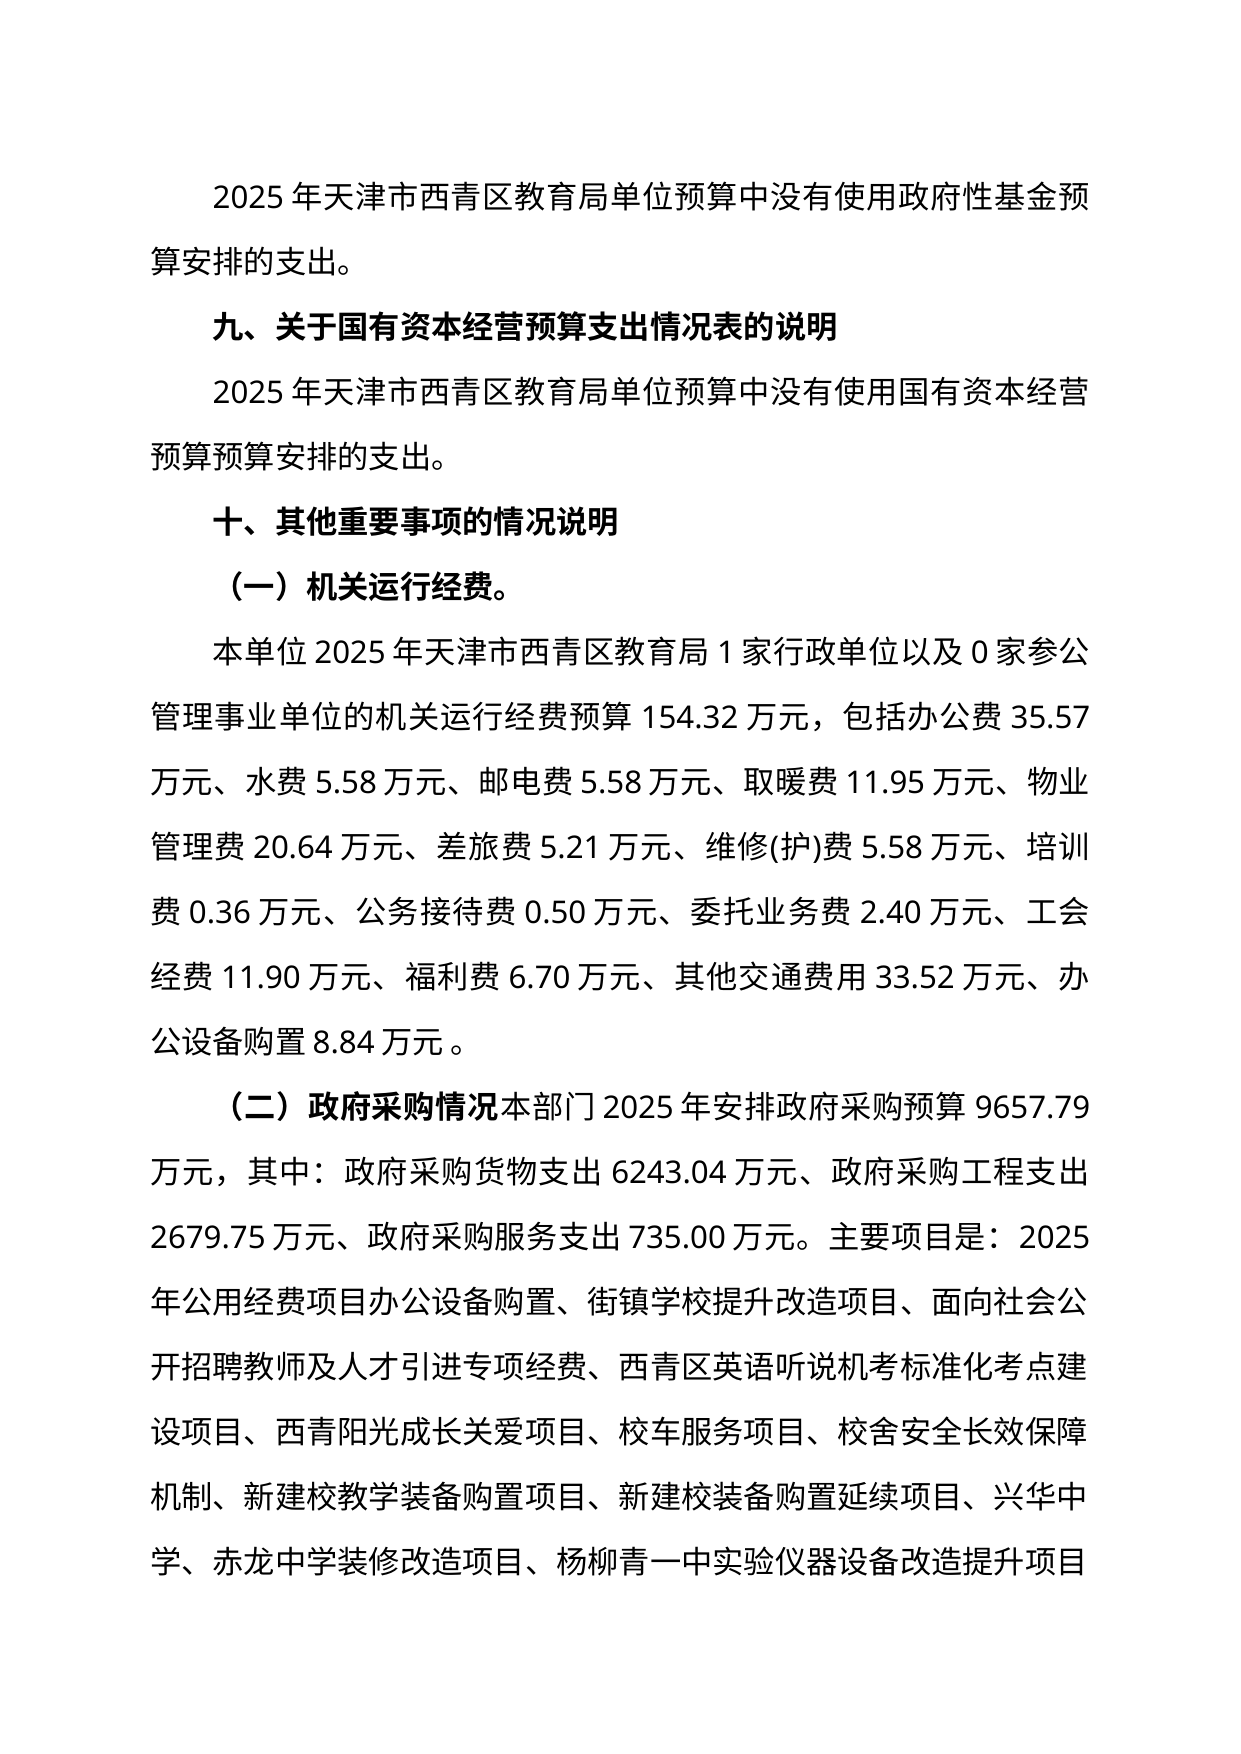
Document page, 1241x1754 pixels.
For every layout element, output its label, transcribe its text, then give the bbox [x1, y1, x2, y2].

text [150, 1072, 1090, 1592]
text 九、关于国有资本经营预算支出情况表的说明 [150, 292, 1090, 357]
text 2025年天津市西青区教育局单位预算中没有使用政府性基金预算安排的支出。 [150, 162, 1090, 292]
text 十、其他重要事项的情况说明 [150, 487, 1090, 552]
text 本单位2025年天津市西青区教育局1家行政单位以及0家参公管理事业单位的机关运行经费预算154.32万元，包括办公费35.57万元、水费5.58万元、邮电费5.58万元、取暖费11.95万元、物业管理费20.64万元、差旅费5.21万元、维修(护)费5.58万元、培训费0.36万元、公务接待费0.50万元、委托业务费2.40万元、工会经费11.90万元、福利费6.70万元、其他交通费用33.52万元、办公设备购置8.84万元 。 [150, 617, 1090, 1072]
text （一）机关运行经费。 [150, 552, 1090, 617]
text 2025年天津市西青区教育局单位预算中没有使用国有资本经营预算预算安排的支出。 [150, 357, 1090, 487]
